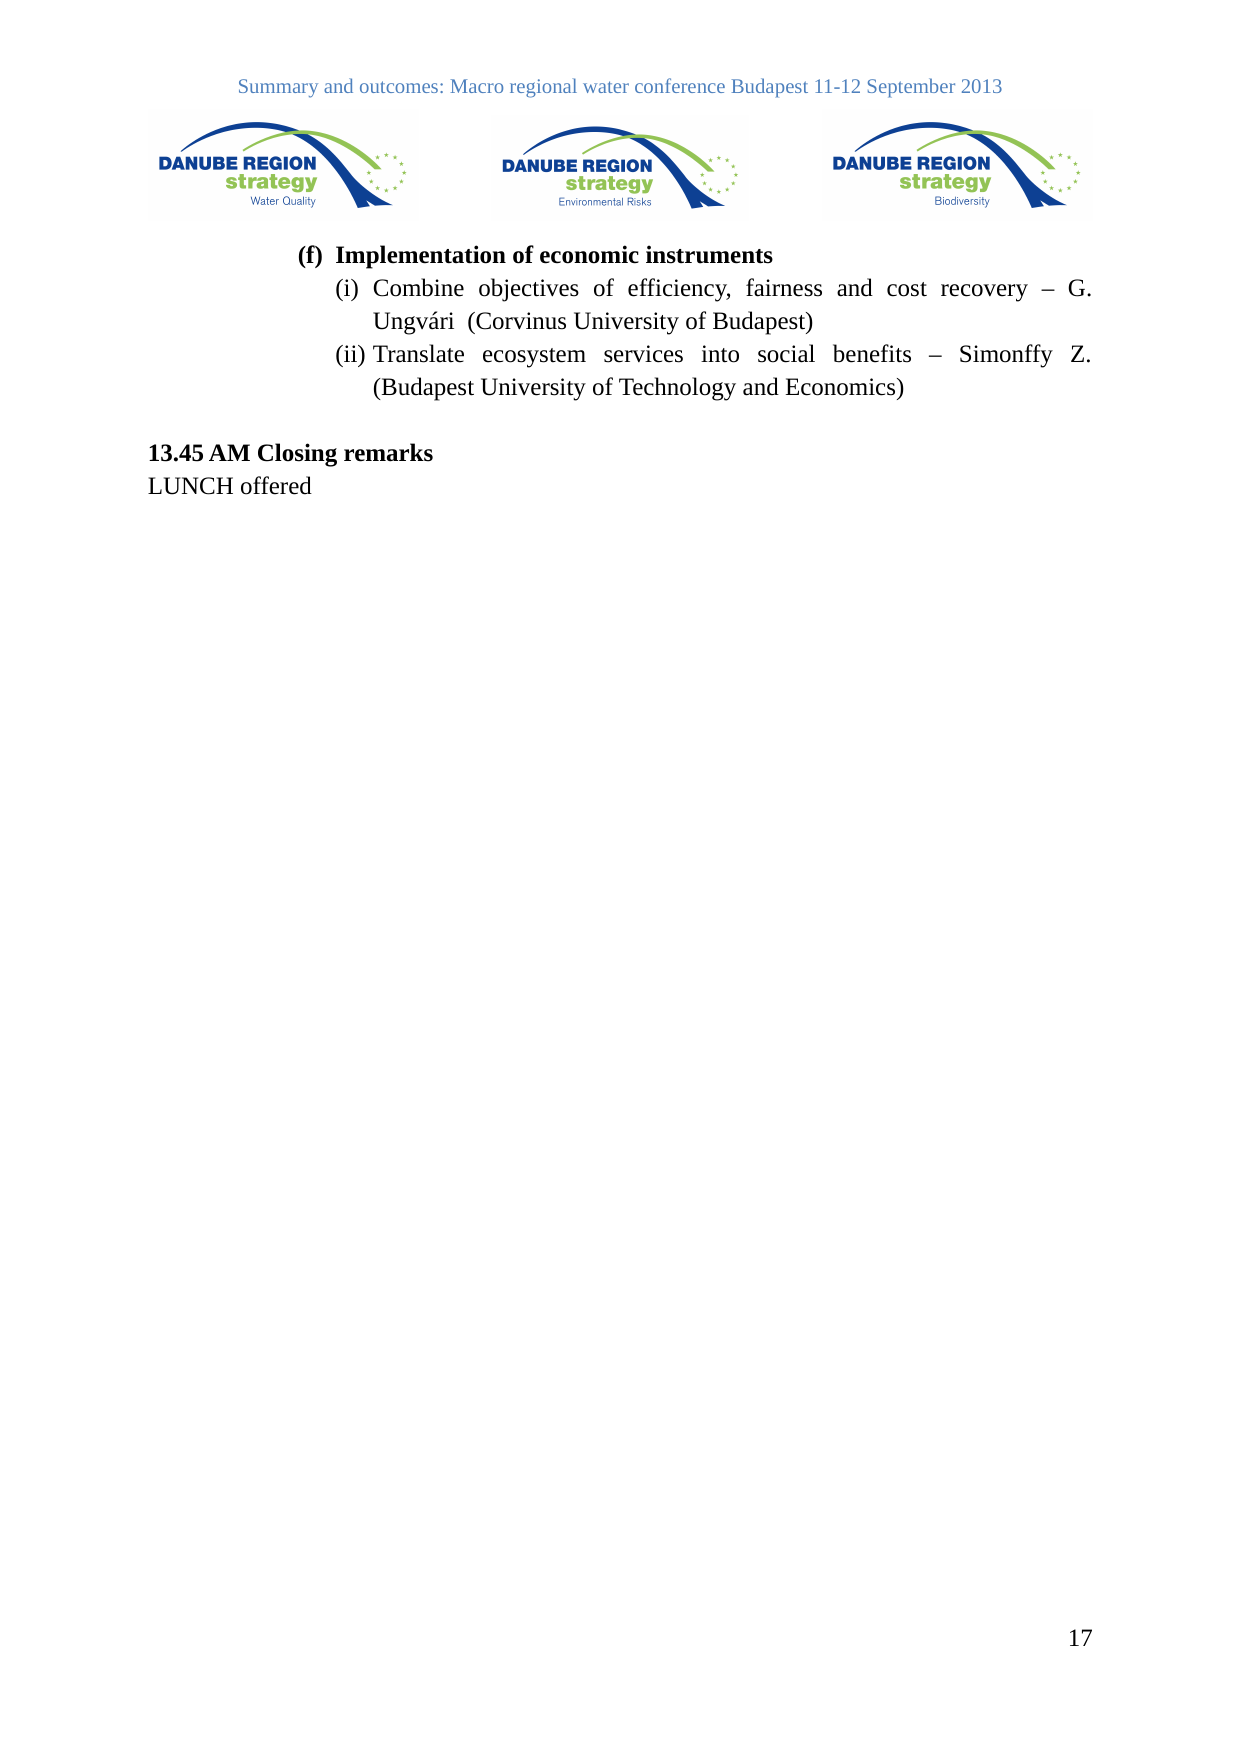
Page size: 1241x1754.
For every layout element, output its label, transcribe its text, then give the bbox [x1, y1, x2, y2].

list Translate ecosystem services into social benefits – Simonffy Z. (Budapest University of Technology and Economics) [335, 339, 1093, 401]
picture [491, 115, 750, 221]
picture [147, 109, 419, 221]
list Implementation of economic instruments [298, 240, 1093, 268]
list Combine objectives of efficiency, fairness and cost recovery – G. Ungvári (Corvinus University of Budapest) [335, 273, 1093, 334]
picture [821, 109, 1093, 221]
text LUNCH offered [148, 471, 1093, 500]
text 13.45 AM Closing remarks [148, 438, 1093, 467]
